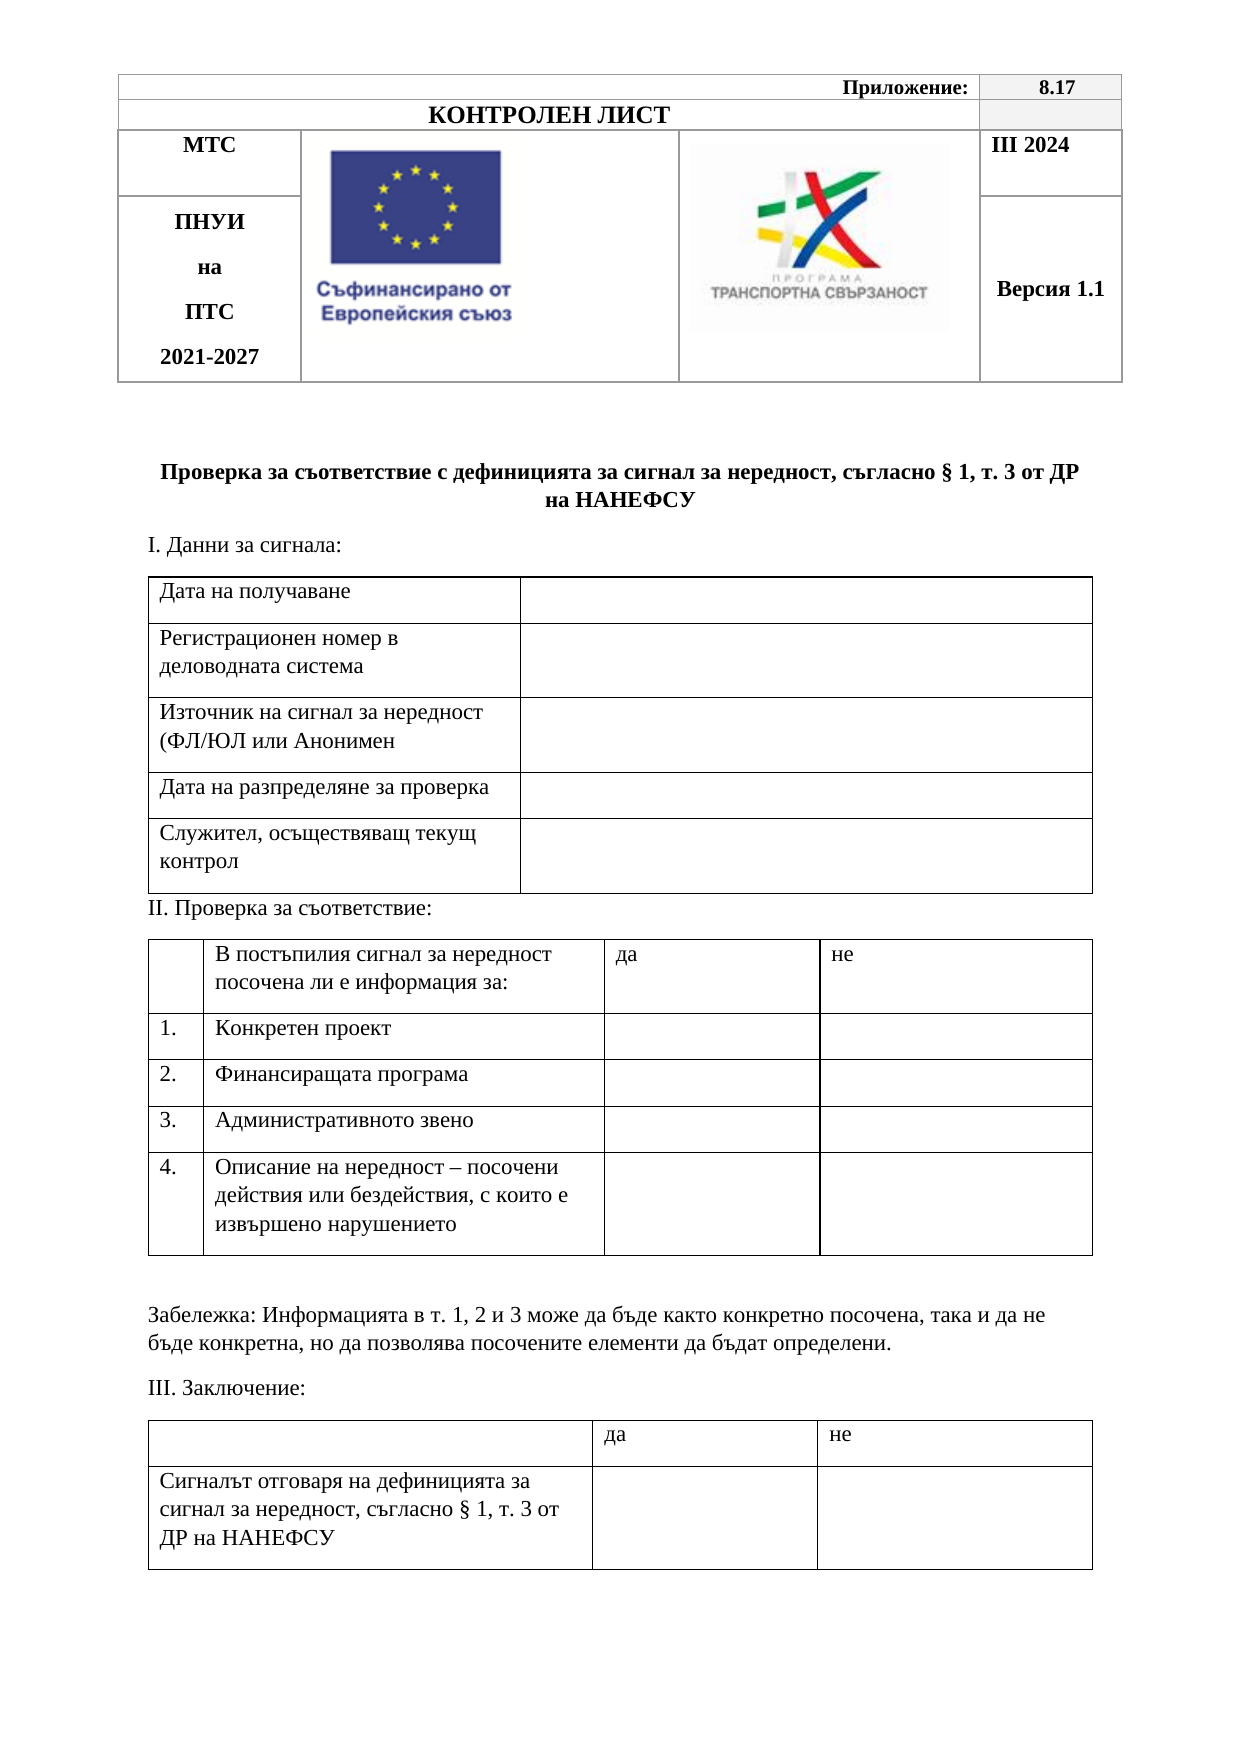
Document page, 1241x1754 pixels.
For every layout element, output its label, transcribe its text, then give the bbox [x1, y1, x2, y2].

table_header [521, 578, 1092, 623]
text Проверка за съответствие с дефиницията за сигнал за нередност, съгласно § 1, т. 3 от ДР на НАНЕФСУ [148, 458, 1093, 513]
table_header не [818, 1421, 1092, 1466]
table_header [149, 1421, 592, 1466]
table_cell [605, 1060, 819, 1106]
table_header В постъпилия сигнал за нередност посочена ли е информация за: [204, 940, 604, 1013]
table_header да [593, 1421, 817, 1466]
table_cell Регистрационен номер в деловодната система [149, 624, 520, 697]
table_header Дата на получаване [149, 578, 520, 623]
table_cell [605, 1153, 819, 1255]
table_cell [818, 1467, 1092, 1569]
table_cell Източник на сигнал за нередност (ФЛ/ЮЛ или Анонимен [149, 698, 520, 772]
table_cell Финансиращата програма [204, 1060, 604, 1106]
table_cell 2. [149, 1060, 203, 1106]
picture [690, 143, 949, 331]
text I. Данни за сигнала: [148, 531, 1093, 558]
table_cell [821, 1060, 1092, 1106]
table_cell [593, 1467, 817, 1569]
table_cell 1. [149, 1014, 203, 1059]
table_cell [605, 1014, 819, 1059]
table_cell [605, 1107, 819, 1152]
table_cell [521, 773, 1092, 818]
table_cell [521, 698, 1092, 772]
table_cell Служител, осъществяващ текущ контрол [149, 819, 520, 892]
table_cell [821, 1014, 1092, 1059]
text Забележка: Информацията в т. 1, 2 и 3 може да бъде както конкретно посочена, така и да не бъде конкретна, но да позволява посочените елементи да бъдат определени. [148, 1301, 1093, 1356]
table_cell 3. [149, 1107, 203, 1152]
table_header не [821, 940, 1092, 1013]
text II. Проверка за съответствие: [148, 894, 1093, 920]
table_cell Описание на нередност – посочени действия или бездействия, с които е извършено нарушението [204, 1153, 604, 1255]
table_header [149, 940, 203, 1013]
table_cell [821, 1107, 1092, 1152]
table_cell Дата на разпределяне за проверка [149, 773, 520, 818]
table_cell [521, 819, 1092, 892]
table_cell 4. [149, 1153, 203, 1255]
picture [311, 131, 523, 344]
table_header да [605, 940, 819, 1013]
table_cell [821, 1153, 1092, 1255]
table_cell [521, 624, 1092, 697]
table_cell Конкретен проект [204, 1014, 604, 1059]
table_cell Административното звено [204, 1107, 604, 1152]
text III. Заключение: [148, 1374, 1093, 1401]
table_cell Сигналът отговаря на дефиницията за сигнал за нередност, съгласно § 1, т. 3 от ДР на НАНЕФСУ [149, 1467, 592, 1569]
